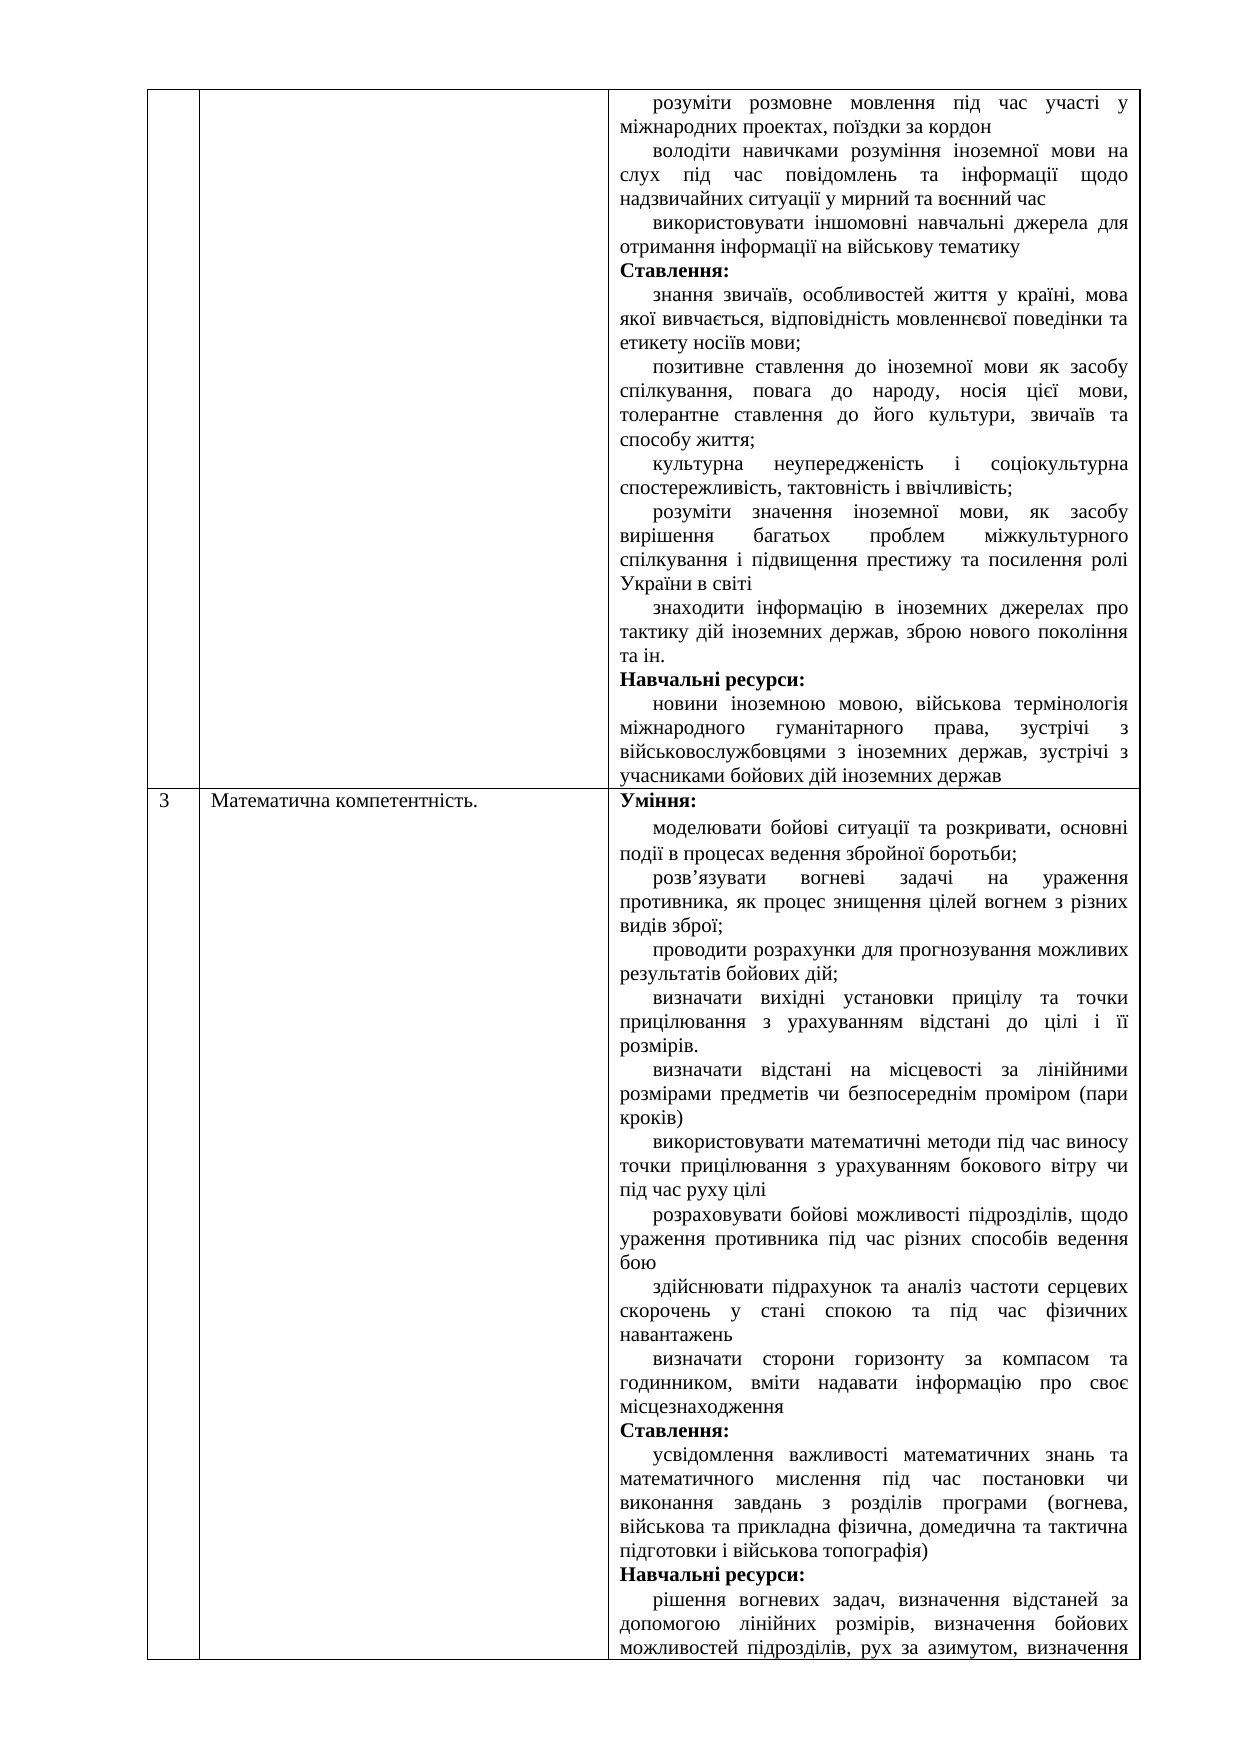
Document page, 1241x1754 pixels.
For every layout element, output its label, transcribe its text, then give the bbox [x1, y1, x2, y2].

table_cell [200, 90, 608, 787]
table_cell 2 [148, 90, 199, 787]
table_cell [609, 90, 1139, 787]
table_cell 3 [148, 789, 199, 1659]
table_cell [200, 789, 608, 1659]
